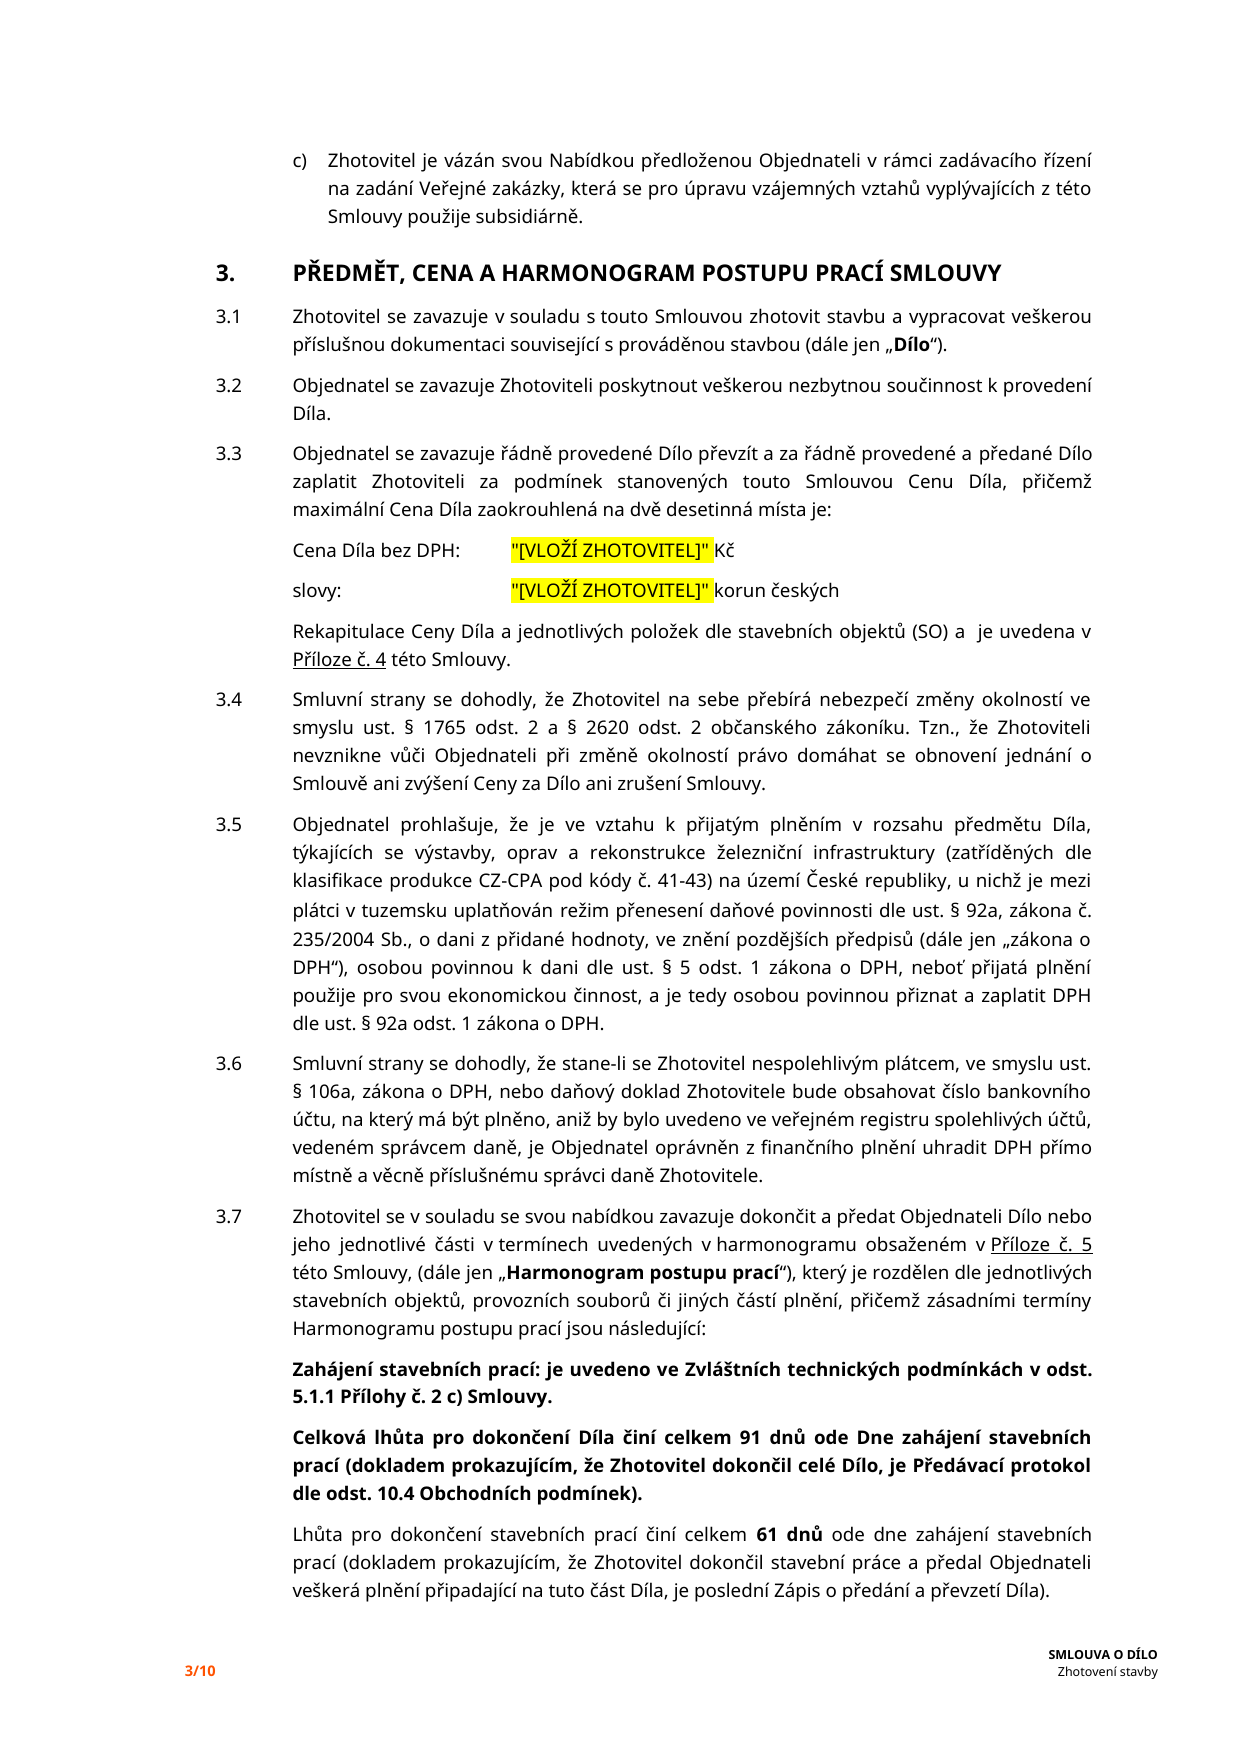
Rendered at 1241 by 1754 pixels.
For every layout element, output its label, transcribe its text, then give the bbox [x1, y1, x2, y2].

text Lhůta pro dokončení stavebních prací činí celkem 61 dnů ode dne zahájení stavebních prací (dokladem prokazujícím, že Zhotovitel dokončil stavební práce a předal Objednateli veškerá plnění připadající na tuto část Díla, je poslední Zápis o předání a převzetí Díla). [292, 1521, 1093, 1602]
text slovy: korun českých [714, 578, 1093, 603]
text Zhotovitel se v souladu se svou nabídkou zavazuje dokončit a předat Objednateli Dílo nebo jeho jednotlivé části v termínech uvedených v harmonogramu obsaženém v Příloze č. 5 této Smlouvy, (dále jen „Harmonogram postupu prací“), který je rozdělen dle jednotlivých stavebních objektů, provozních souborů či jiných částí plnění, přičemž zásadními termíny Harmonogramu postupu prací jsou následující: [216, 1203, 1093, 1341]
text Zahájení stavebních prací: je uvedeno ve Zvláštních technických podmínkách v odst. 5.1.1 Přílohy č. 2 c) Smlouvy. [292, 1356, 1093, 1409]
text Celková lhůta pro dokončení Díla činí celkem 91 dnů ode Dne zahájení stavebních prací (dokladem prokazujícím, že Zhotovitel dokončil celé Dílo, je Předávací protokol dle odst. 10.4 Obchodních podmínek). [292, 1424, 1093, 1506]
text PŘEDMĚT, CENA A HARMONOGRAM POSTUPU PRACÍ SMLOUVY [216, 257, 1093, 288]
text Smluvní strany se dohodly, že stane-li se Zhotovitel nespolehlivým plátcem, ve smyslu ust. § 106a, zákona o DPH, nebo daňový doklad Zhotovitele bude obsahovat číslo bankovního účtu, na který má být plněno, aniž by bylo uvedeno ve veřejném registru spolehlivých účtů, vedeném správcem daně, je Objednatel oprávněn z finančního plnění uhradit DPH přímo místně a věcně příslušnému správci daně Zhotovitele. [216, 1051, 1093, 1188]
text slovy: korun českých [292, 578, 511, 603]
text Cena Díla bez DPH: Kč [714, 537, 1093, 563]
text Cena Díla bez DPH: Kč [292, 537, 511, 563]
text Rekapitulace Ceny Díla a jednotlivých položek dle stavebních objektů (SO) a je uvedena v Příloze č. 4 této Smlouvy. [292, 618, 1093, 672]
text Zhotovitel je vázán svou Nabídkou předloženou Objednateli v rámci zadávacího řízení na zadání Veřejné zakázky, která se pro úpravu vzájemných vztahů vyplývajících z této Smlouvy použije subsidiárně. [292, 147, 1093, 229]
text Objednatel se zavazuje řádně provedené Dílo převzít a za řádně provedené a předané Dílo zaplatit Zhotoviteli za podmínek stanovených touto Smlouvou Cenu Díla, přičemž maximální Cena Díla zaokrouhlená na dvě desetinná místa je: [216, 441, 1093, 522]
text Objednatel se zavazuje Zhotoviteli poskytnout veškerou nezbytnou součinnost k provedení Díla. [216, 372, 1093, 426]
text Objednatel prohlašuje, že je ve vztahu k přijatým plněním v rozsahu předmětu Díla, týkajících se výstavby, oprav a rekonstrukce železniční infrastruktury (zatříděných dle klasifikace produkce CZ-CPA pod kódy č. 41-43) na území České republiky, u nichž je mezi plátci v tuzemsku uplatňován režim přenesení daňové povinnosti dle ust. § 92a, zákona č. 235/2004 Sb., o dani z přidané hodnoty, ve znění pozdějších předpisů (dále jen „zákona o DPH“), osobou povinnou k dani dle ust. § 5 odst. 1 zákona o DPH, neboť přijatá plnění použije pro svou ekonomickou činnost, a je tedy osobou povinnou přiznat a zaplatit DPH dle ust. § 92a odst. 1 zákona o DPH. [216, 811, 1093, 1036]
text Zhotovitel se zavazuje v souladu s touto Smlouvou zhotovit stavbu a vypracovat veškerou příslušnou dokumentaci související s prováděnou stavbou (dále jen „Dílo“). [216, 303, 1093, 357]
text Smluvní strany se dohodly, že Zhotovitel na sebe přebírá nebezpečí změny okolností ve smyslu ust. § 1765 odst. 2 a § 2620 odst. 2 občanského zákoníku. Tzn., že Zhotoviteli nevznikne vůči Objednateli při změně okolností právo domáhat se obnovení jednání o Smlouvě ani zvýšení Ceny za Dílo ani zrušení Smlouvy. [216, 687, 1093, 796]
